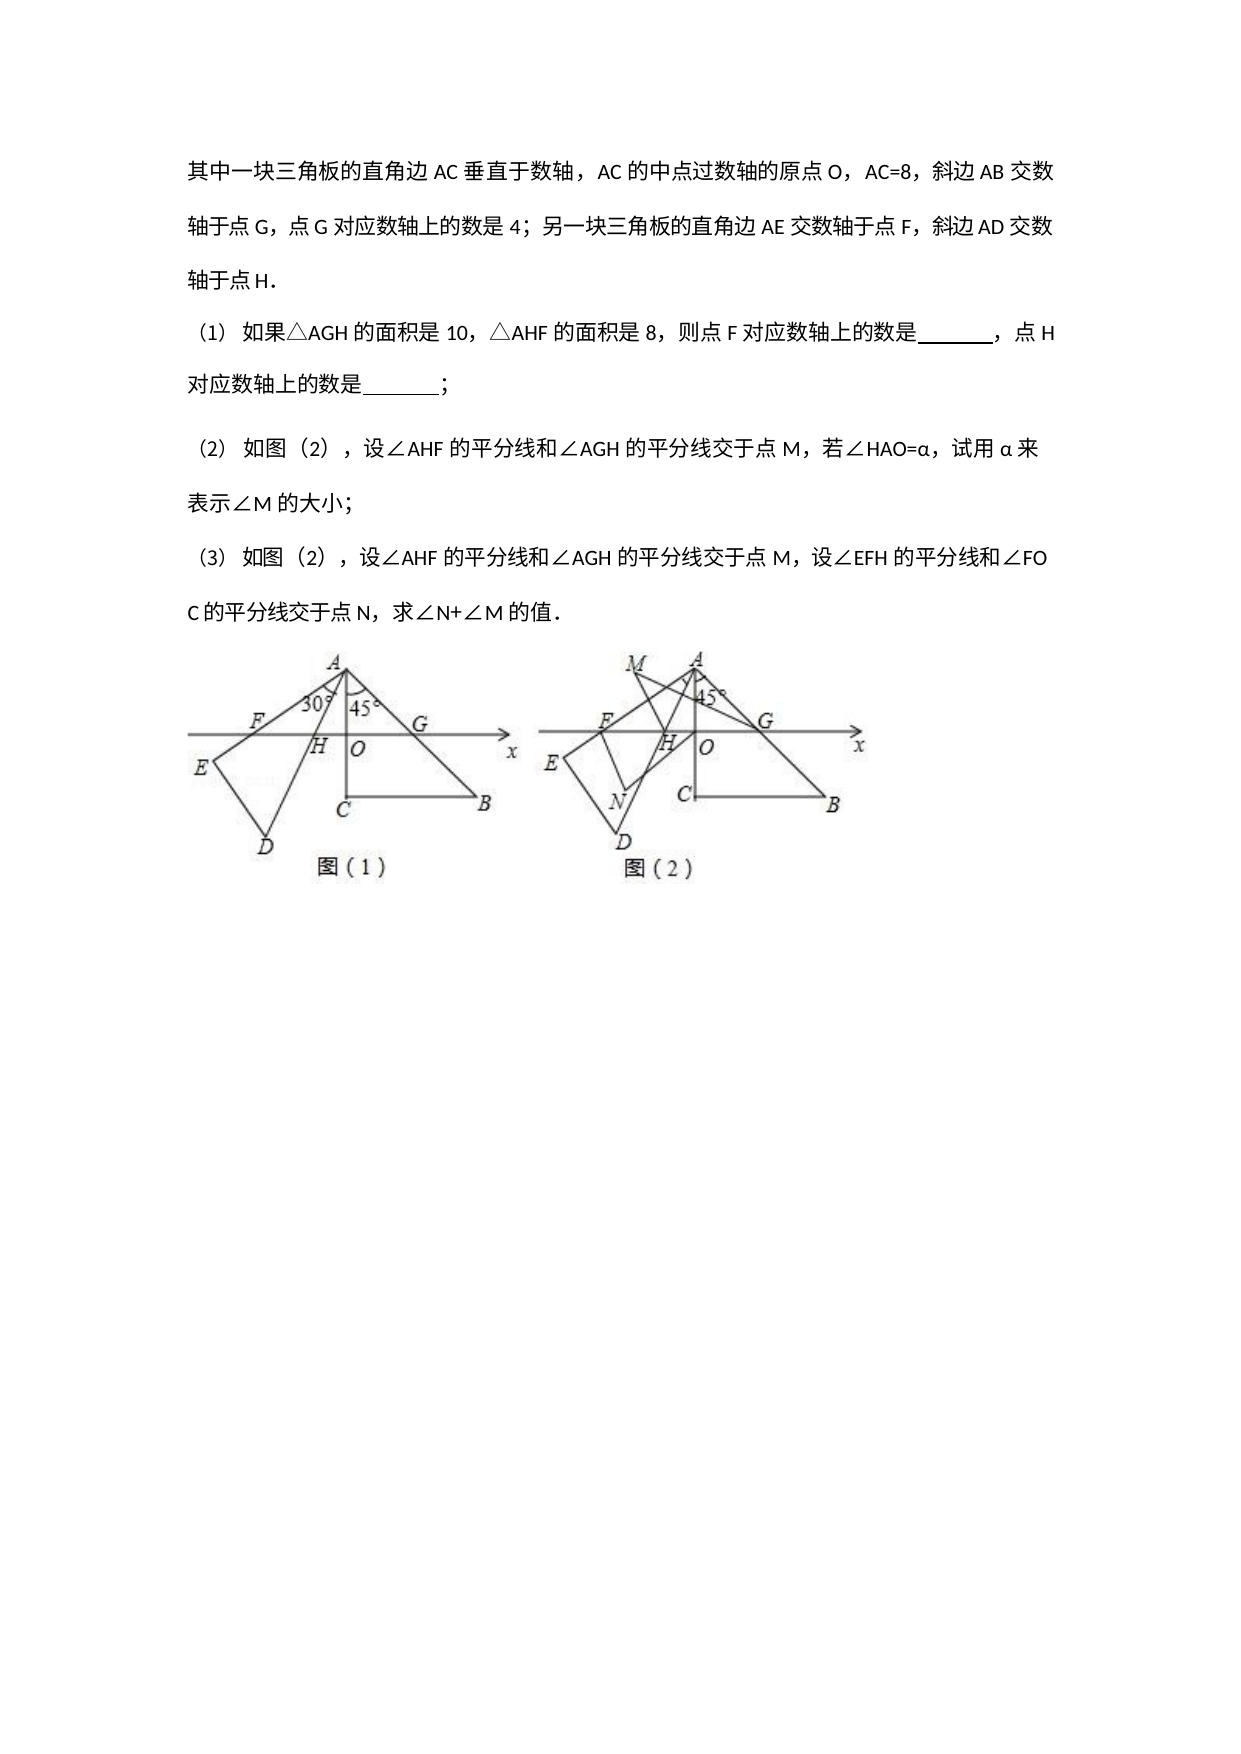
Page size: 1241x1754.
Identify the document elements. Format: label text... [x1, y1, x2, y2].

list 如图（2），设∠AHF 的平分线和∠AGH 的平分线交于点 M，设∠EFH 的平分线和∠FOC的平分线交于点 N，求∠N+∠M 的值． [187, 540, 1054, 627]
list 如图（2），设∠AHF 的平分线和∠AGH 的平分线交于点 M，若∠HAO=α，试用α来表示∠M 的大小； [187, 431, 1054, 517]
list 如果△AGH 的面积是 10，△AHF 的面积是 8，则点 F 对应数轴上的数是 ，点 H [187, 318, 1136, 346]
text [187, 154, 1054, 295]
picture [187, 651, 869, 884]
text 对应数轴上的数是 ； [187, 367, 1136, 398]
